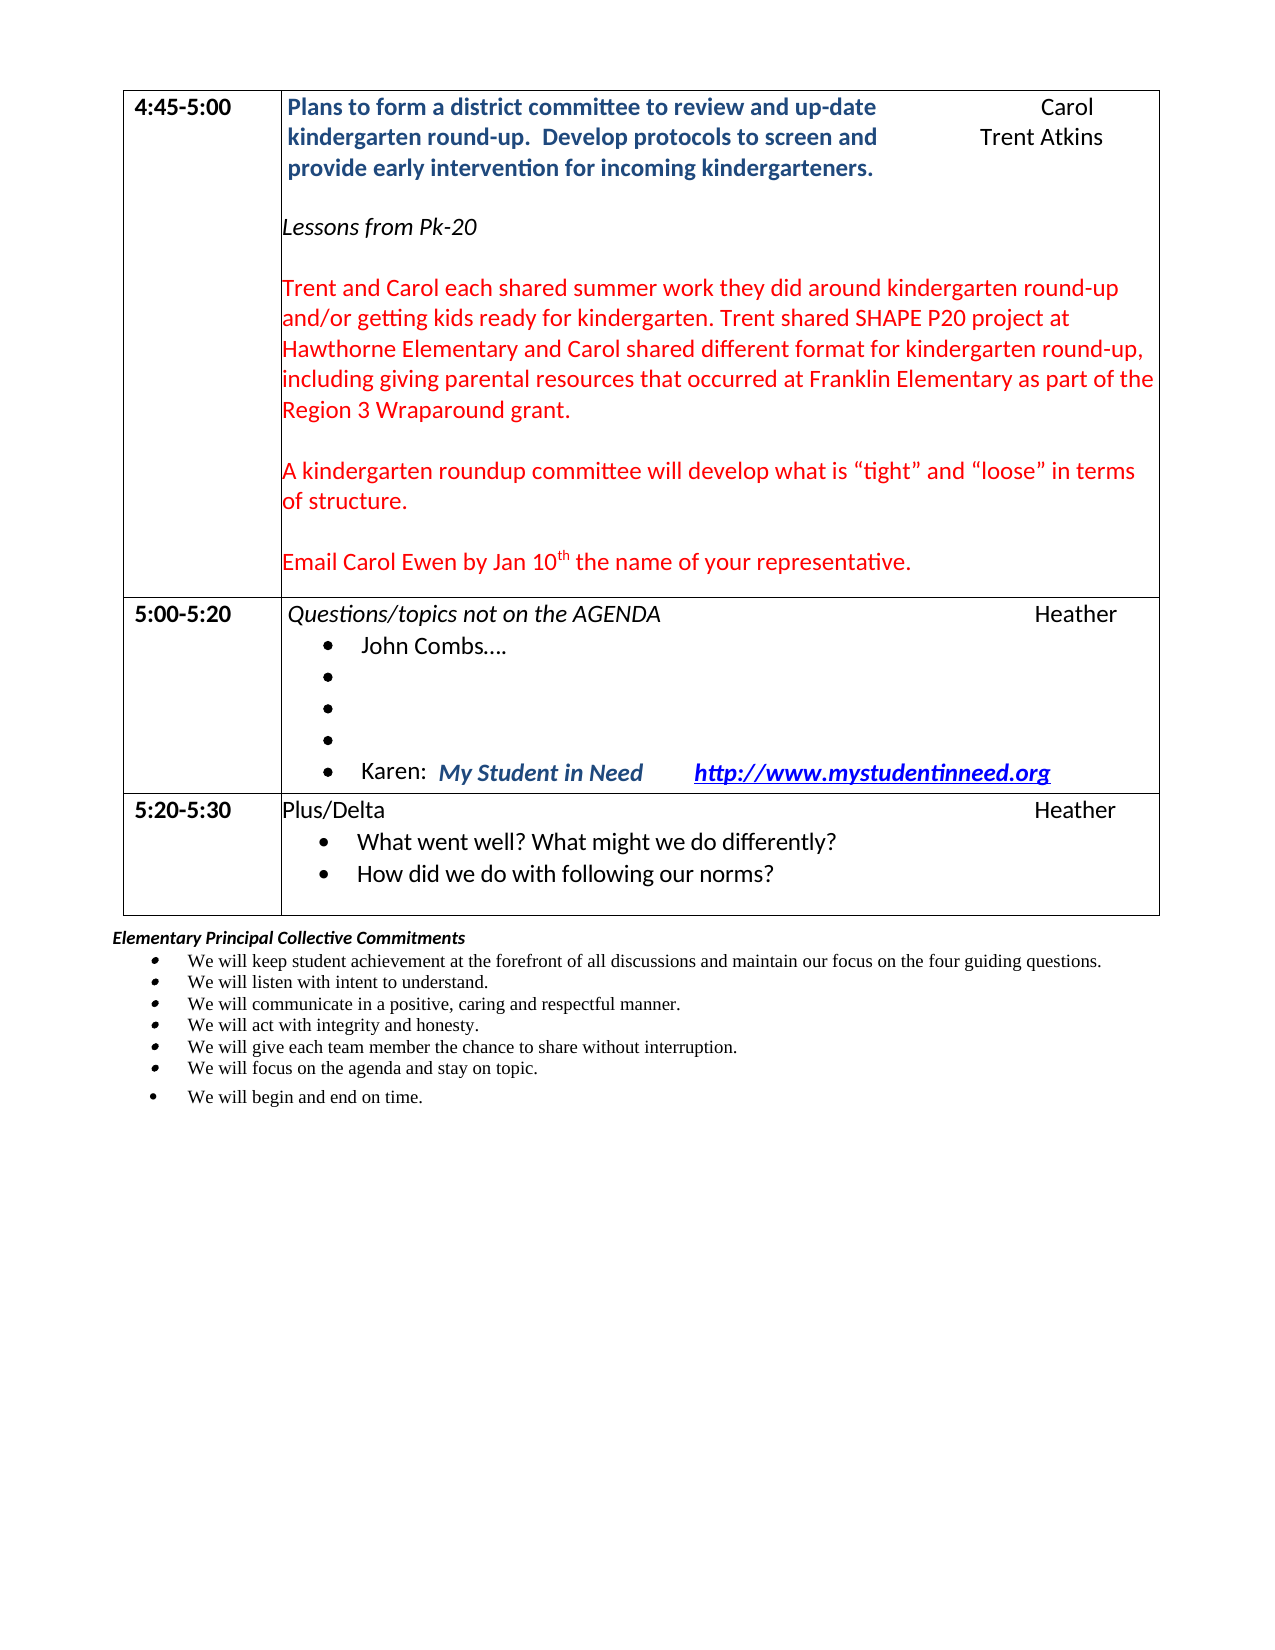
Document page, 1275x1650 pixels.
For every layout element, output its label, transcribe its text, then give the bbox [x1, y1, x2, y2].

table_cell 5:20-5:30 [124, 794, 281, 915]
table_cell Plans to form a district committee to review and up-date Carol kindergarten round-up. Develop protocols to screen and Trent Atkins provide early intervention for incoming kindergarteners. Lessons from Pk-20 Trent and Carol each shared summer work they did around kindergarten round-up and/or getting kids ready for kindergarten. Trent shared SHAPE P20 project at Hawthorne Elementary and Carol shared different format for kindergarten round-up, including giving parental resources that occurred at Franklin Elementary as part of the Region 3 Wraparound grant. A kindergarten roundup committee will develop what is “tight” and “loose” in terms of structure. Email Carol Ewen by Jan 10th the name of your representative. [282, 91, 1159, 597]
text Elementary Principal Collective Commitments [112, 927, 1164, 949]
list We will keep student achievement at the forefront of all discussions and maintain our focus on the four guiding questions. [150, 949, 1164, 971]
list We will listen with intent to understand. [150, 971, 1164, 993]
list We will give each team member the chance to share without interruption. [150, 1036, 1164, 1057]
list We will act with integrity and honesty. [150, 1014, 1164, 1036]
table_cell Questions/topics not on the AGENDA Heather John Combs…. Karen: My Student in Need http://www.mystudentinneed.org [282, 598, 1159, 793]
table_cell 4:45-5:00 [124, 91, 281, 597]
list We will communicate in a positive, caring and respectful manner. [150, 993, 1164, 1014]
list We will focus on the agenda and stay on topic. [150, 1057, 1164, 1079]
list We will begin and end on time. [150, 1079, 1164, 1109]
table_cell 5:00-5:20 [124, 598, 281, 793]
table_cell Plus/Delta Heather What went well? What might we do differently? How did we do with following our norms? [282, 794, 1159, 915]
